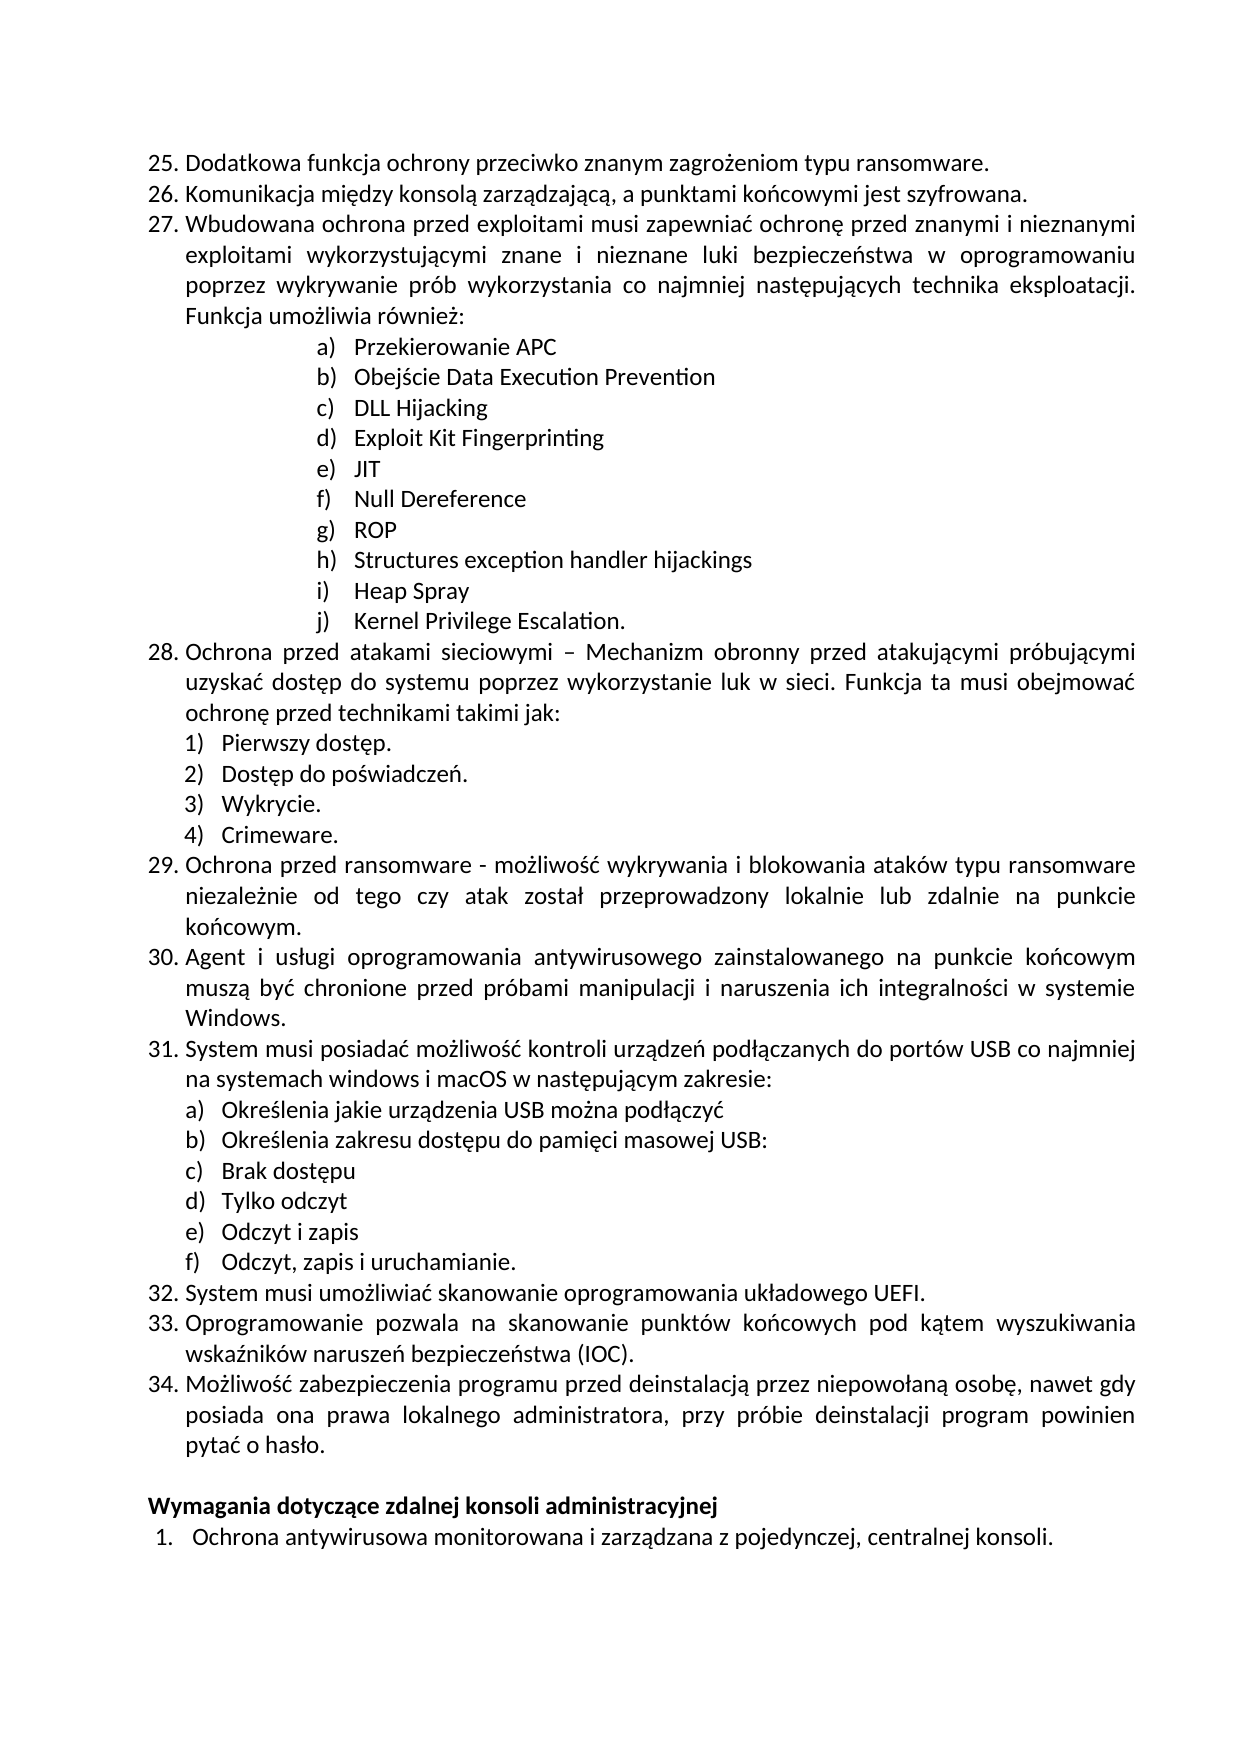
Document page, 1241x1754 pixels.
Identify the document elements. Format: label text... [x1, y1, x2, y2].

list Dostęp do poświadczeń. [184, 758, 1137, 788]
list a) Określenia jakie urządzenia USB można podłączyć [185, 1094, 1137, 1124]
list Ochrona przed ransomware - możliwość wykrywania i blokowania ataków typu ransomware niezależnie od tego czy atak został przeprowadzony lokalnie lub zdalnie na punkcie końcowym. [148, 849, 1137, 941]
list Agent i usługi oprogramowania antywirusowego zainstalowanego na punkcie końcowym muszą być chronione przed próbami manipulacji i naruszenia ich integralności w systemie Windows. [148, 941, 1137, 1033]
list Komunikacja między konsolą zarządzającą, a punktami końcowymi jest szyfrowana. [148, 178, 1137, 209]
list System musi posiadać możliwość kontroli urządzeń podłączanych do portów USB co najmniej na systemach windows i macOS w następującym zakresie: [148, 1033, 1137, 1094]
list Obejście Data Execution Prevention [316, 361, 1137, 392]
list Structures exception handler hijackings [316, 544, 1137, 575]
list Pierwszy dostęp. [184, 727, 1137, 758]
list b) Określenia zakresu dostępu do pamięci masowej USB: [185, 1124, 1137, 1155]
list d) Tylko odczyt [185, 1185, 1137, 1216]
list Kernel Privilege Escalation. [316, 605, 1137, 636]
list System musi umożliwiać skanowanie oprogramowania układowego UEFI. [148, 1277, 1137, 1307]
list Dodatkowa funkcja ochrony przeciwko znanym zagrożeniom typu ransomware. [148, 148, 1137, 178]
list Możliwość zabezpieczenia programu przed deinstalacją przez niepowołaną osobę, nawet gdy posiada ona prawa lokalnego administratora, przy próbie deinstalacji program powinien pytać o hasło. [148, 1368, 1137, 1460]
list Ochrona antywirusowa monitorowana i zarządzana z pojedynczej, centralnej konsoli. [154, 1521, 1137, 1552]
list f) Odczyt, zapis i uruchamianie. [185, 1246, 1137, 1277]
list Oprogramowanie pozwala na skanowanie punktów końcowych pod kątem wyszukiwania wskaźników naruszeń bezpieczeństwa (IOC). [148, 1307, 1137, 1368]
list JIT [316, 453, 1137, 483]
list Heap Spray [316, 575, 1137, 605]
list ROP [316, 514, 1137, 544]
list c) Brak dostępu [185, 1155, 1137, 1185]
list e) Odczyt i zapis [185, 1216, 1137, 1246]
list Null Dereference [316, 483, 1137, 514]
list Wykrycie. [184, 788, 1137, 819]
list DLL Hijacking [316, 392, 1137, 422]
list Ochrona przed atakami sieciowymi – Mechanizm obronny przed atakującymi próbującymi uzyskać dostęp do systemu poprzez wykorzystanie luk w sieci. Funkcja ta musi obejmować ochronę przed technikami takimi jak: [148, 636, 1137, 727]
list Exploit Kit Fingerprinting [316, 422, 1137, 453]
list Przekierowanie APC [316, 331, 1137, 361]
list Wbudowana ochrona przed exploitami musi zapewniać ochronę przed znanymi i nieznanymi exploitami wykorzystującymi znane i nieznane luki bezpieczeństwa w oprogramowaniu poprzez wykrywanie prób wykorzystania co najmniej następujących technika eksploatacji. Funkcja umożliwia również: [148, 209, 1137, 331]
list Crimeware. [184, 819, 1137, 849]
text Wymagania dotyczące zdalnej konsoli administracyjnej [148, 1491, 1137, 1521]
